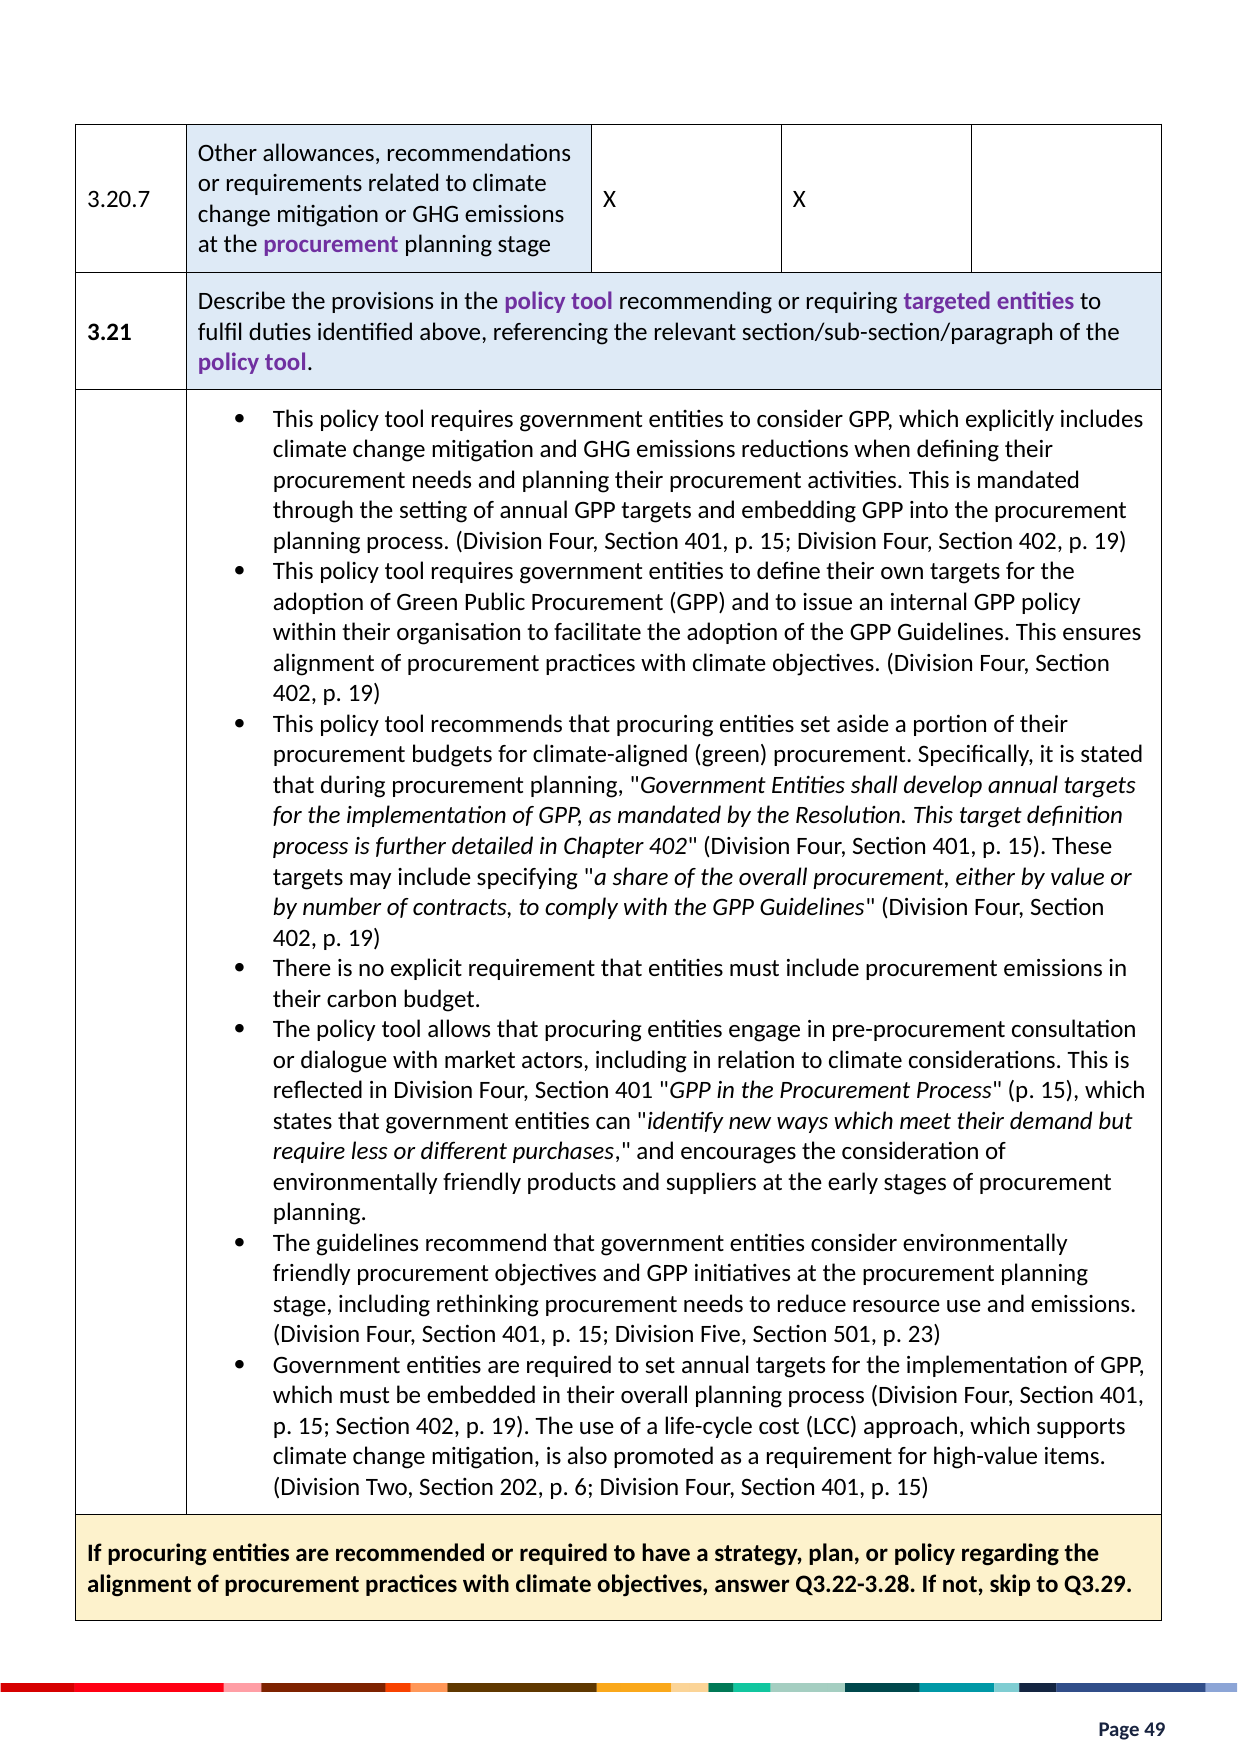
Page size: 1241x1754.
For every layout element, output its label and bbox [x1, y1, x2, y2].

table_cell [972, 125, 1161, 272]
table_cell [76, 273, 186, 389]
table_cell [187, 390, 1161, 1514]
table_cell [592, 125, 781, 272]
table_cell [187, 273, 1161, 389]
picture [0, 1683, 1236, 1692]
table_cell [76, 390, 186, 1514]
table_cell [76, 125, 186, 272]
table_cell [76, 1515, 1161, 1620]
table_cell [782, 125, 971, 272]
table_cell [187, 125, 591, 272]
